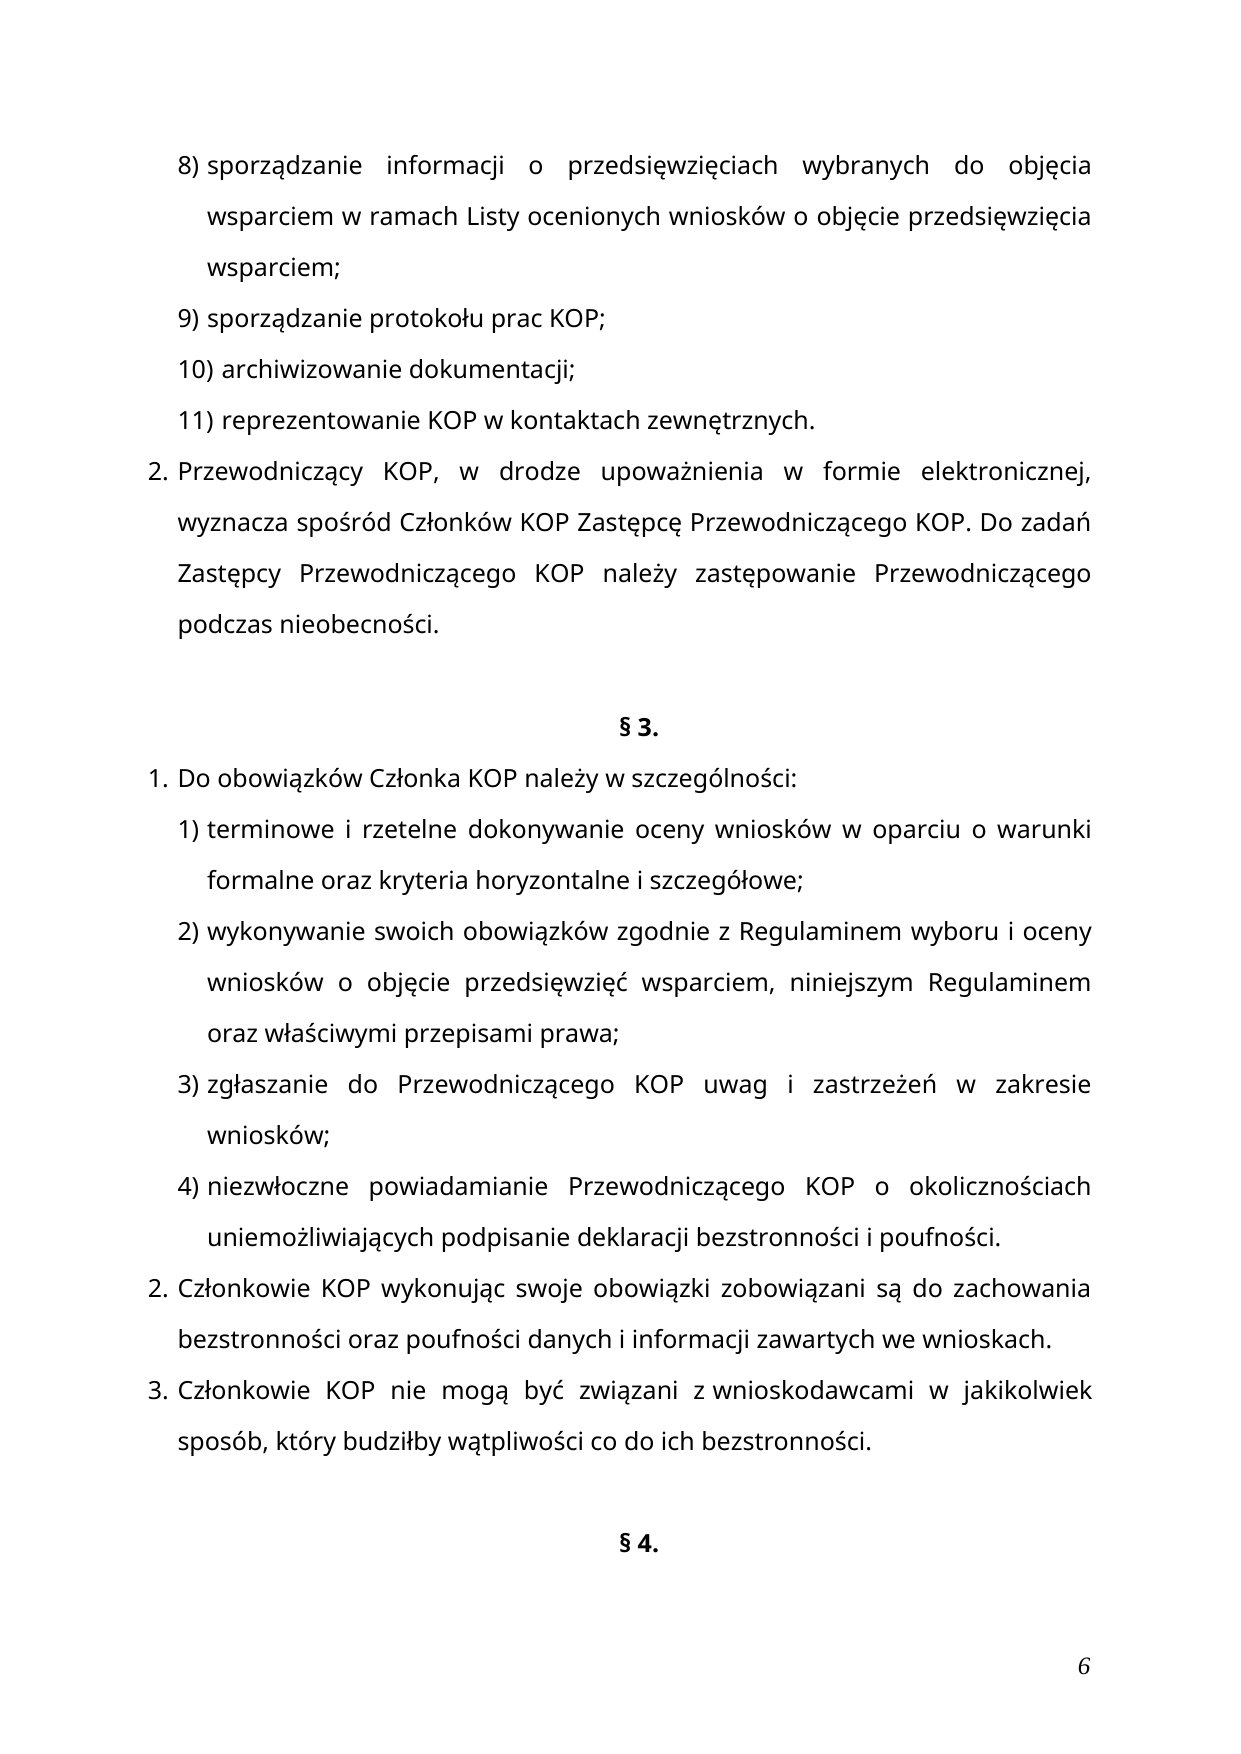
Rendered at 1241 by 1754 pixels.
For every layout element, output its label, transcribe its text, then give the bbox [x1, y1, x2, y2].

list wykonywanie swoich obowiązków zgodnie z Regulaminem wyboru i oceny wniosków o objęcie przedsięwzięć wsparciem, niniejszym Regulaminem oraz właściwymi przepisami prawa; [177, 913, 1092, 1049]
text § 4. [185, 1526, 1092, 1560]
list Członkowie KOP wykonując swoje obowiązki zobowiązani są do zachowania bezstronności oraz poufności danych i informacji zawartych we wnioskach. [148, 1271, 1092, 1356]
list zgłaszanie do Przewodniczącego KOP uwag i zastrzeżeń w zakresie wniosków; [177, 1066, 1092, 1152]
list Członkowie KOP nie mogą być związani z wnioskodawcami w jakikolwiek sposób, który budziłby wątpliwości co do ich bezstronności. [148, 1373, 1092, 1458]
list sporządzanie protokołu prac KOP; [177, 301, 1092, 335]
list terminowe i rzetelne dokonywanie oceny wniosków w oparciu o warunki formalne oraz kryteria horyzontalne i szczegółowe; [177, 811, 1092, 896]
list reprezentowanie KOP w kontaktach zewnętrznych. [177, 403, 1092, 437]
list niezwłoczne powiadamianie Przewodniczącego KOP o okolicznościach uniemożliwiających podpisanie deklaracji bezstronności i poufności. [177, 1168, 1092, 1254]
list archiwizowanie dokumentacji; [177, 352, 1092, 386]
list Do obowiązków Członka KOP należy w szczególności: [148, 760, 1092, 794]
list Przewodniczący KOP, w drodze upoważnienia w formie elektronicznej, wyznacza spośród Członków KOP Zastępcę Przewodniczącego KOP. Do zadań Zastępcy Przewodniczącego KOP należy zastępowanie Przewodniczącego podczas nieobecności. [148, 454, 1092, 641]
list sporządzanie informacji o przedsięwzięciach wybranych do objęcia wsparciem w ramach Listy ocenionych wniosków o objęcie przedsięwzięcia wsparciem; [177, 148, 1092, 284]
text § 3. [185, 709, 1092, 743]
